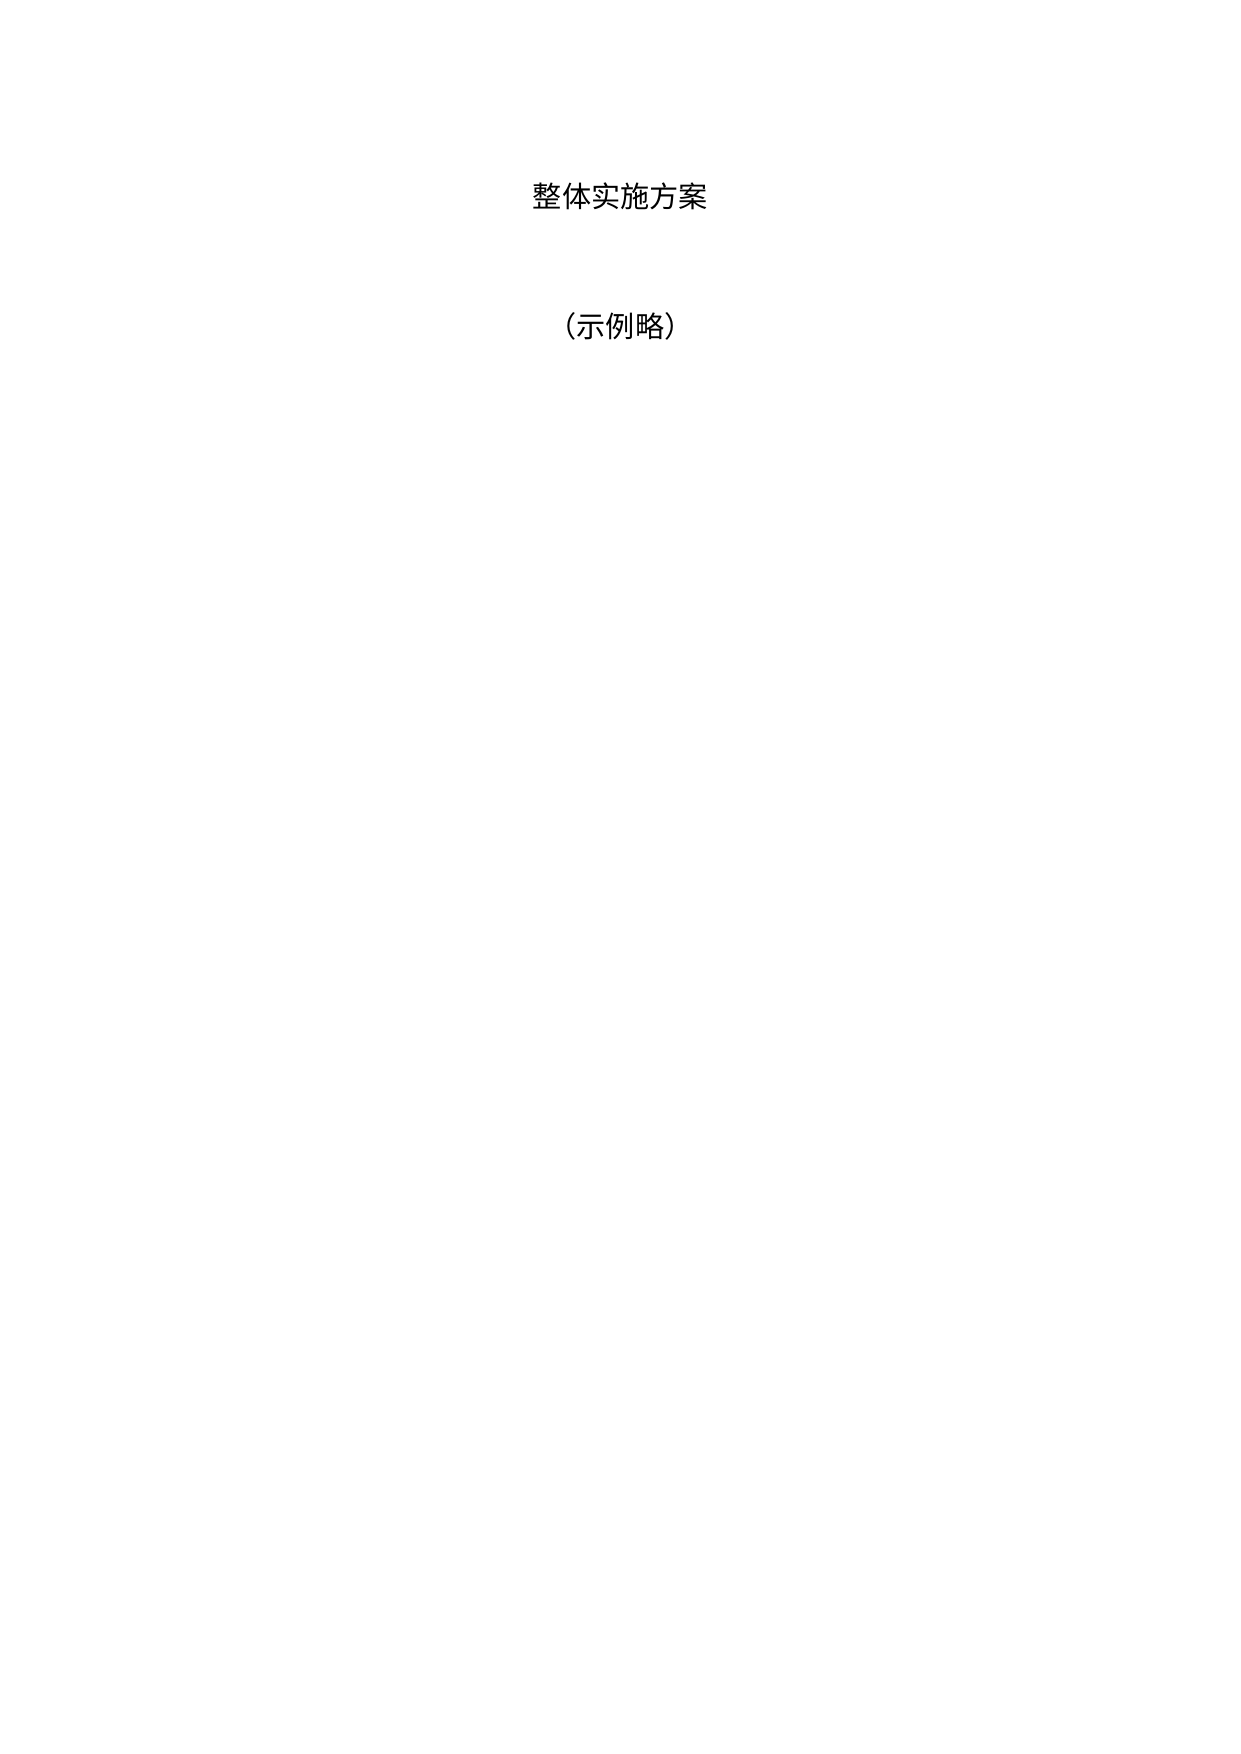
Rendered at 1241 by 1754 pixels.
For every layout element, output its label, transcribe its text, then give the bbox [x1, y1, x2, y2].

text （示例略） [187, 292, 1053, 357]
text 整体实施方案 [187, 162, 1053, 227]
